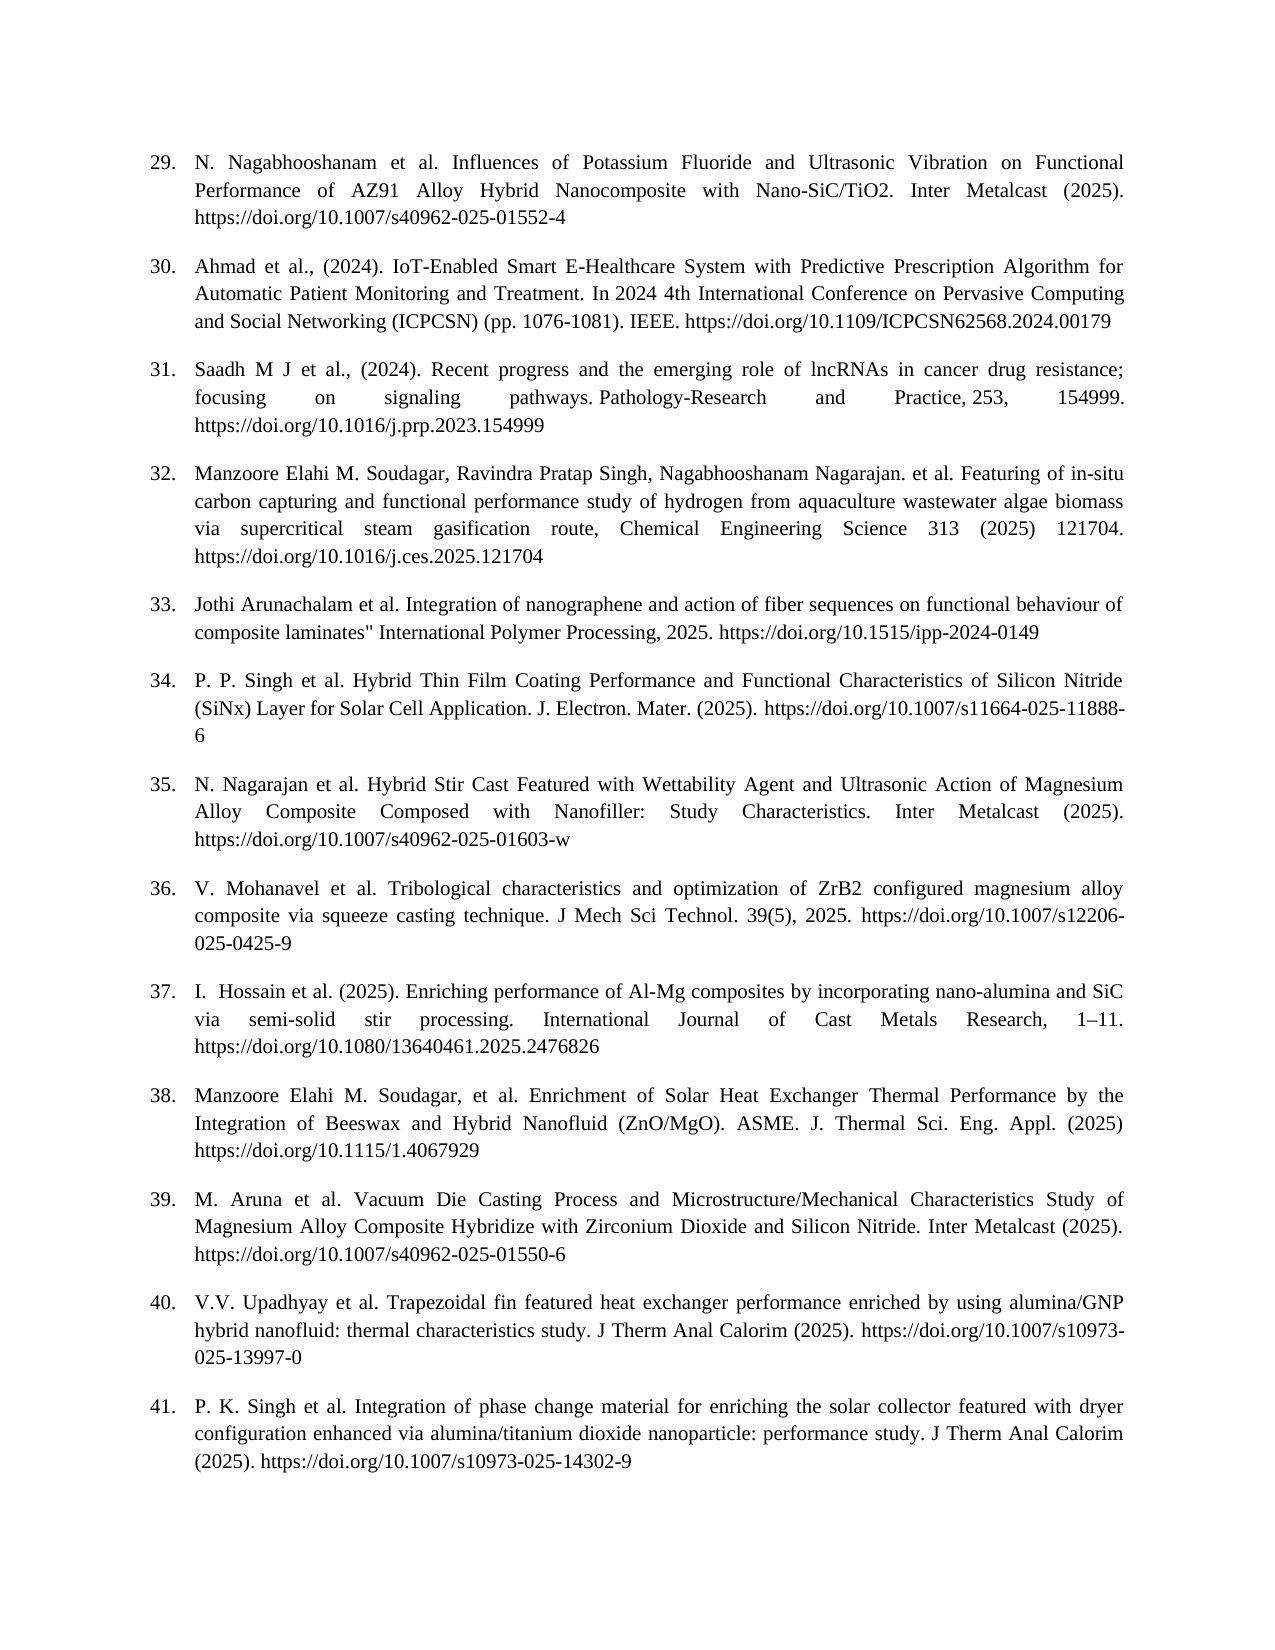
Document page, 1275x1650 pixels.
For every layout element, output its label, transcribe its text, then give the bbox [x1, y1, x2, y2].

text P. P. Singh et al. Hybrid Thin Film Coating Performance and Functional Characteristics of Silicon Nitride (SiNx) Layer for Solar Cell Application. J. Electron. Mater. (2025). https://doi.org/10.1007/s11664-025-11888-6 [150, 668, 1125, 747]
text Saadh M J et al., (2024). Recent progress and the emerging role of lncRNAs in cancer drug resistance; focusing on signaling pathways. Pathology-Research and Practice, 253, 154999. https://doi.org/10.1016/j.prp.2023.154999 [150, 357, 1125, 437]
text V. Mohanavel et al. Tribological characteristics and optimization of ZrB2 configured magnesium alloy composite via squeeze casting technique. J Mech Sci Technol. 39(5), 2025. https://doi.org/10.1007/s12206-025-0425-9 [150, 876, 1125, 955]
text N. Nagabhooshanam et al. Influences of Potassium Fluoride and Ultrasonic Vibration on Functional Performance of AZ91 Alloy Hybrid Nanocomposite with Nano-SiC/TiO2. Inter Metalcast (2025). https://doi.org/10.1007/s40962-025-01552-4 [150, 150, 1125, 229]
text N. Nagarajan et al. Hybrid Stir Cast Featured with Wettability Agent and Ultrasonic Action of Magnesium Alloy Composite Composed with Nanofiller: Study Characteristics. Inter Metalcast (2025). https://doi.org/10.1007/s40962-025-01603-w [150, 772, 1125, 851]
text V.V. Upadhyay et al. Trapezoidal fin featured heat exchanger performance enriched by using alumina/GNP hybrid nanofluid: thermal characteristics study. J Therm Anal Calorim (2025). https://doi.org/10.1007/s10973-025-13997-0 [150, 1290, 1125, 1369]
text Manzoore Elahi M. Soudagar, et al. Enrichment of Solar Heat Exchanger Thermal Performance by the Integration of Beeswax and Hybrid Nanofluid (ZnO/MgO). ASME. J. Thermal Sci. Eng. Appl. (2025) https://doi.org/10.1115/1.4067929 [150, 1083, 1125, 1162]
text P. K. Singh et al. Integration of phase change material for enriching the solar collector featured with dryer configuration enhanced via alumina/titanium dioxide nanoparticle: performance study. J Therm Anal Calorim (2025). https://doi.org/10.1007/s10973-025-14302-9 [150, 1394, 1125, 1473]
text Ahmad et al., (2024). IoT-Enabled Smart E-Healthcare System with Predictive Prescription Algorithm for Automatic Patient Monitoring and Treatment. In 2024 4th International Conference on Pervasive Computing and Social Networking (ICPCSN) (pp. 1076-1081). IEEE. https://doi.org/10.1109/ICPCSN62568.2024.00179 [150, 254, 1125, 333]
text M. Aruna et al. Vacuum Die Casting Process and Microstructure/Mechanical Characteristics Study of Magnesium Alloy Composite Hybridize with Zirconium Dioxide and Silicon Nitride. Inter Metalcast (2025). https://doi.org/10.1007/s40962-025-01550-6 [150, 1186, 1125, 1266]
text Jothi Arunachalam et al. Integration of nanographene and action of fiber sequences on functional behaviour of composite laminates" International Polymer Processing, 2025. https://doi.org/10.1515/ipp-2024-0149 [150, 592, 1125, 644]
text I. Hossain et al. (2025). Enriching performance of Al-Mg composites by incorporating nano-alumina and SiC via semi-solid stir processing. International Journal of Cast Metals Research, 1–11. https://doi.org/10.1080/13640461.2025.2476826 [150, 979, 1125, 1058]
text Manzoore Elahi M. Soudagar, Ravindra Pratap Singh, Nagabhooshanam Nagarajan. et al. Featuring of in-situ carbon capturing and functional performance study of hydrogen from aquaculture wastewater algae biomass via supercritical steam gasification route, Chemical Engineering Science 313 (2025) 121704. https://doi.org/10.1016/j.ces.2025.121704 [150, 461, 1125, 568]
